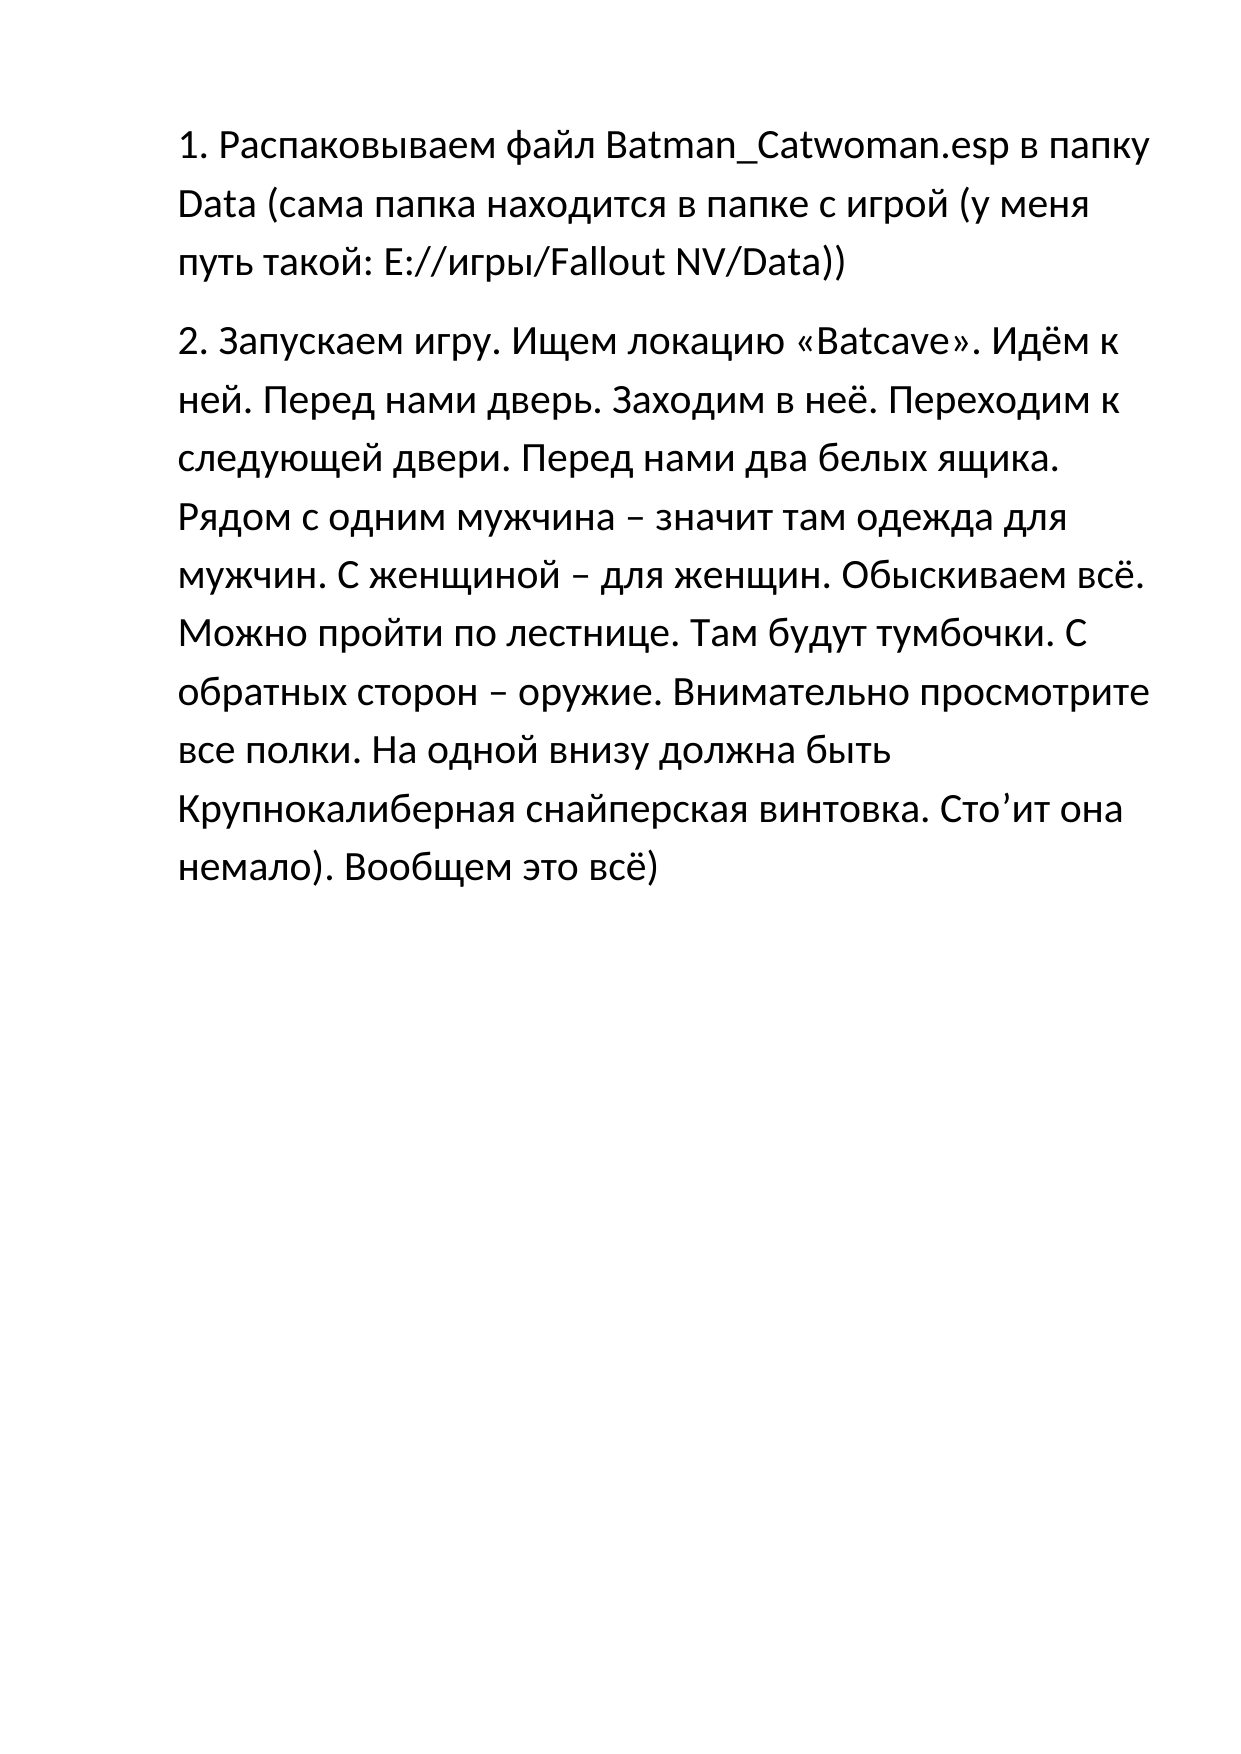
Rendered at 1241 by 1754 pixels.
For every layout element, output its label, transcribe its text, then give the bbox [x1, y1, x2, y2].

text 1. Распаковываем файл Batman_Catwoman.esp в папку Data (сама папка находится в папке с игрой (у меня путь такой: E://игры/Fallout NV/Data)) [177, 118, 1152, 286]
text 2. Запускаем игру. Ищем локацию «Batcave». Идём к ней. Перед нами дверь. Заходим в неё. Переходим к следующей двери. Перед нами два белых ящика. Рядом с одним мужчина – значит там одежда для мужчин. С женщиной – для женщин. Обыскиваем всё. Можно пройти по лестнице. Там будут тумбочки. С обратных сторон – оружие. Внимательно просмотрите все полки. На одной внизу должна быть Крупнокалиберная снайперская винтовка. Сто’ит она немало). Вообщем это всё) [177, 314, 1152, 891]
